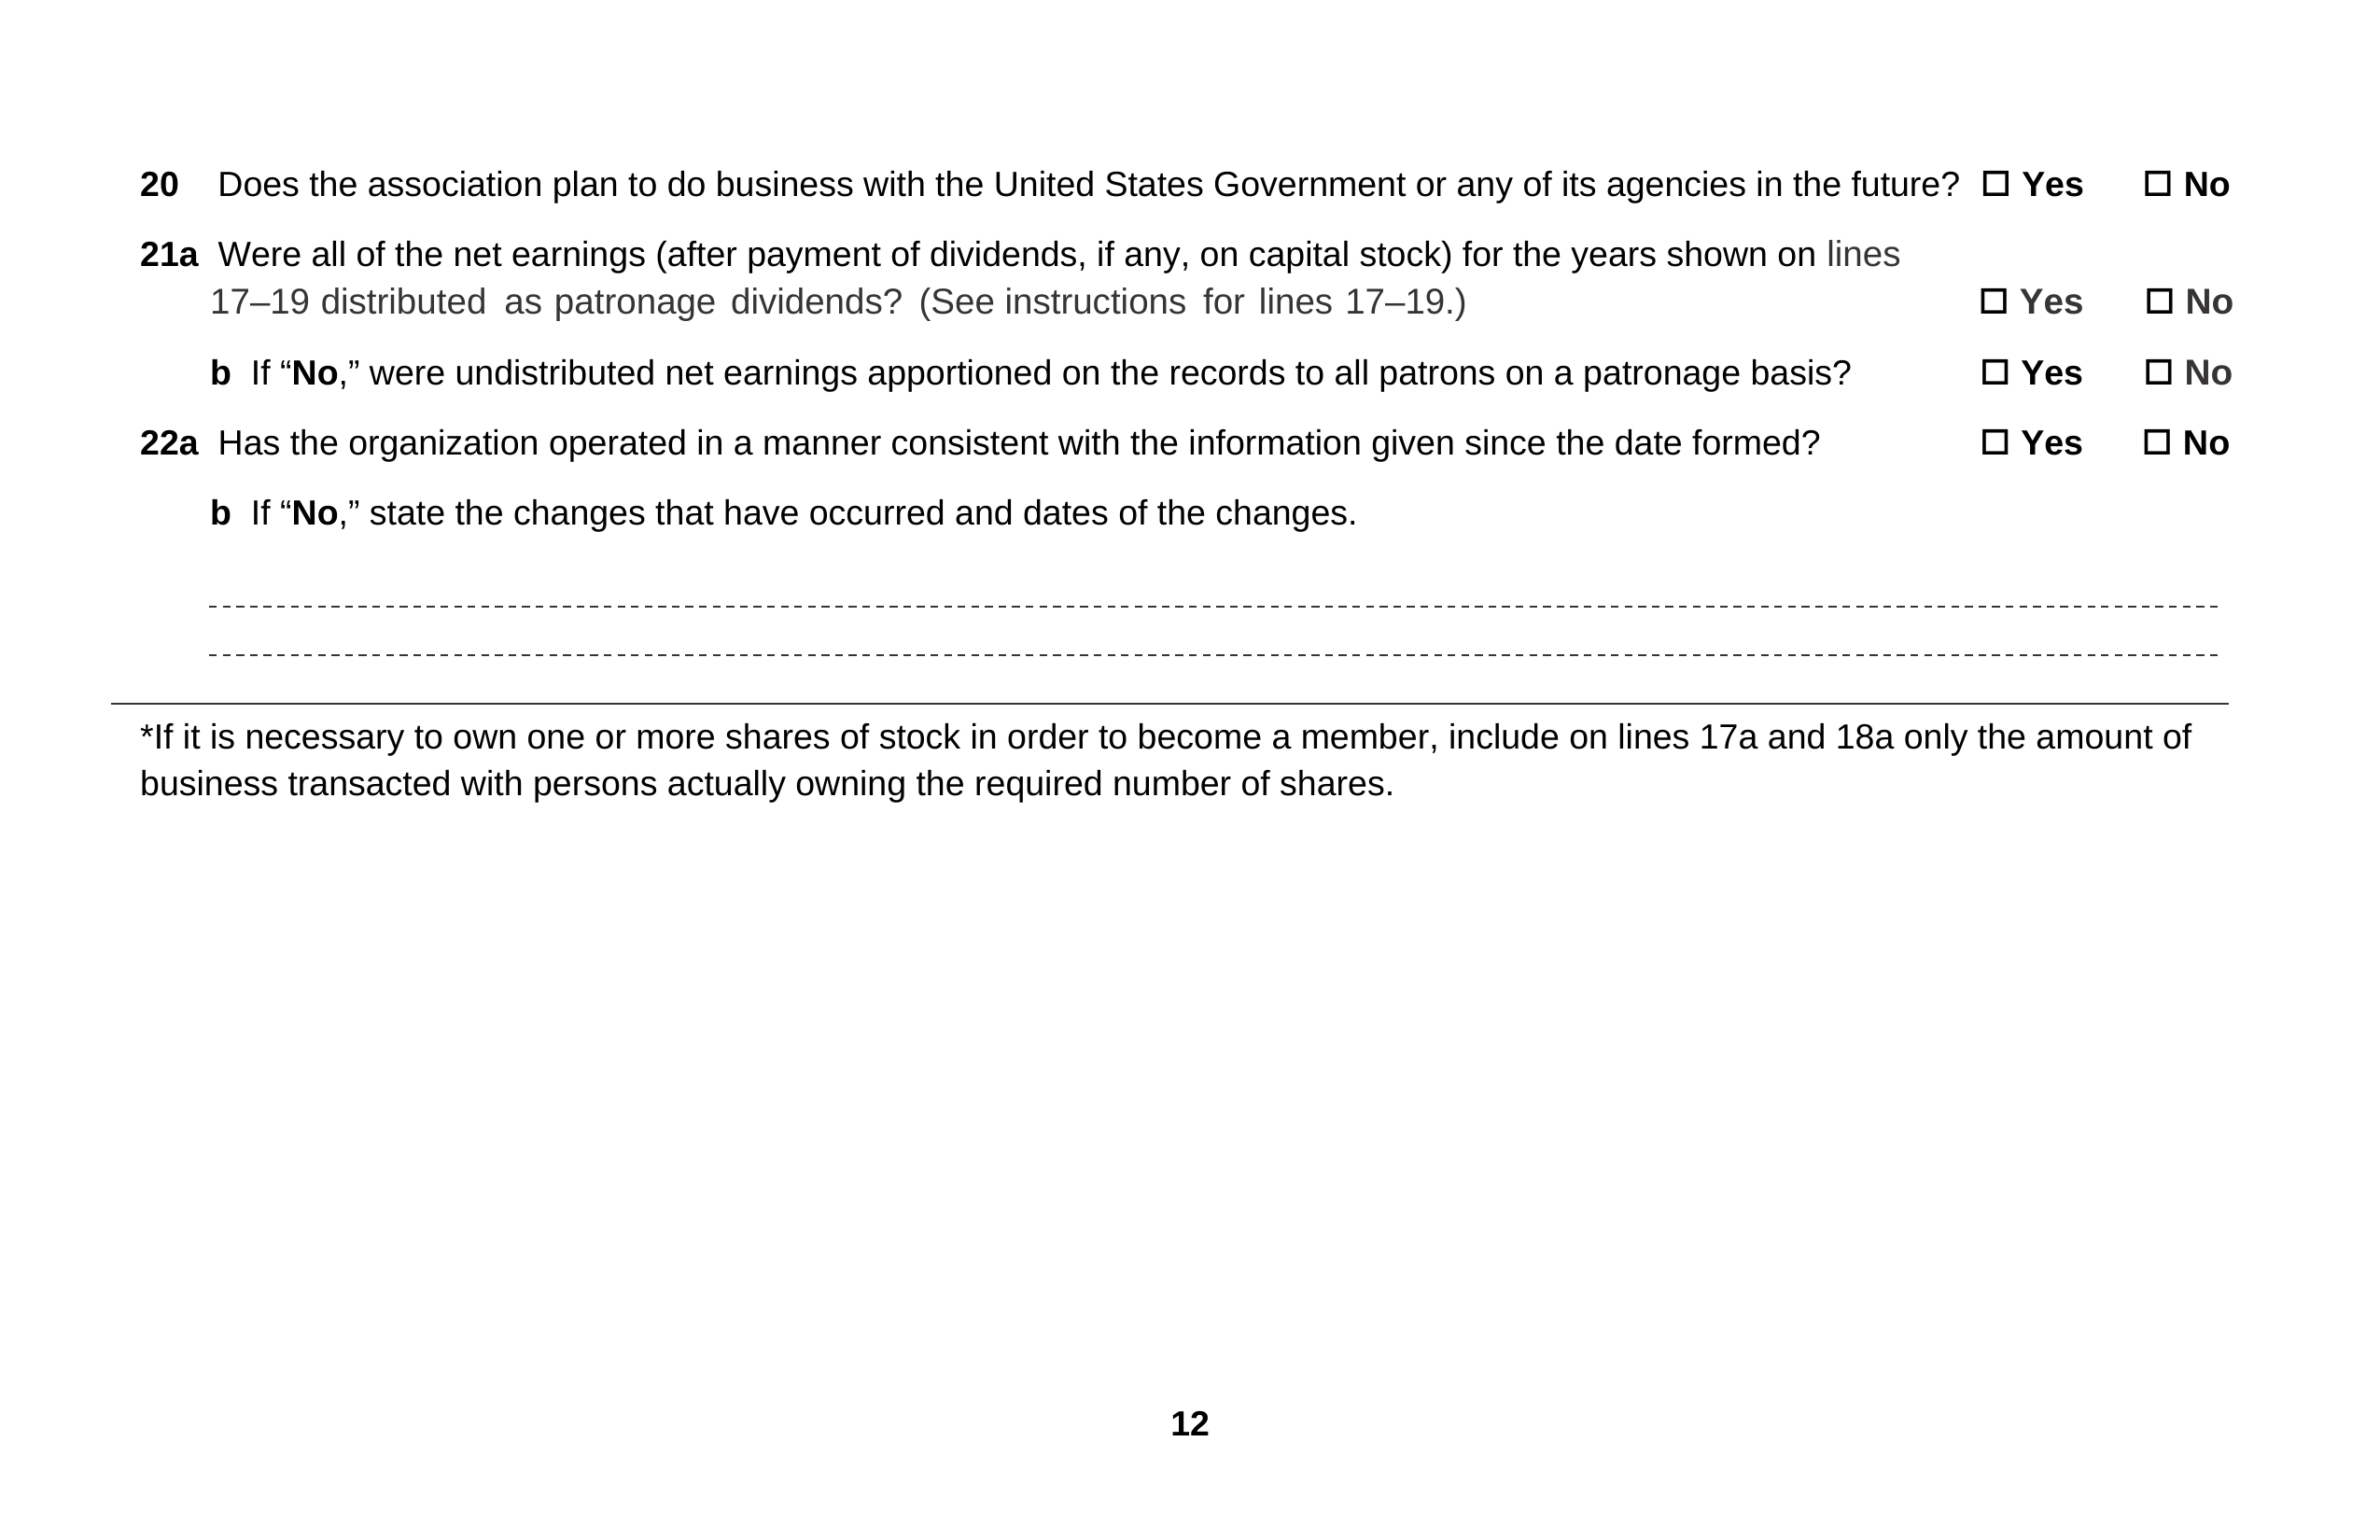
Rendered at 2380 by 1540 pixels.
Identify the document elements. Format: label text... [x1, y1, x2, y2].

text 17–19 distributed as patronage dividends? (See instructions for lines 17–19.) Yes No [140, 281, 2240, 322]
text 22a Has the organization operated in a manner consistent with the information given since the date formed? Yes No [140, 422, 2240, 462]
text 20 Does the association plan to do business with the United States Government or any of its agencies in the future? Yes No [140, 163, 2240, 203]
text b If “No,” were undistributed net earnings apportioned on the records to all patrons on a patronage basis? Yes No [140, 351, 2240, 393]
text 21a Were all of the net earnings (after payment of dividends, if any, on capital stock) for the years shown on lines [140, 233, 2240, 274]
text *If it is necessary to own one or more shares of stock in order to become a member, include on lines 17a and 18a only the amount of business transacted with persons actually owning the required number of shares. [140, 717, 2240, 803]
text b If “No,” state the changes that have occurred and dates of the changes. [140, 492, 2240, 532]
